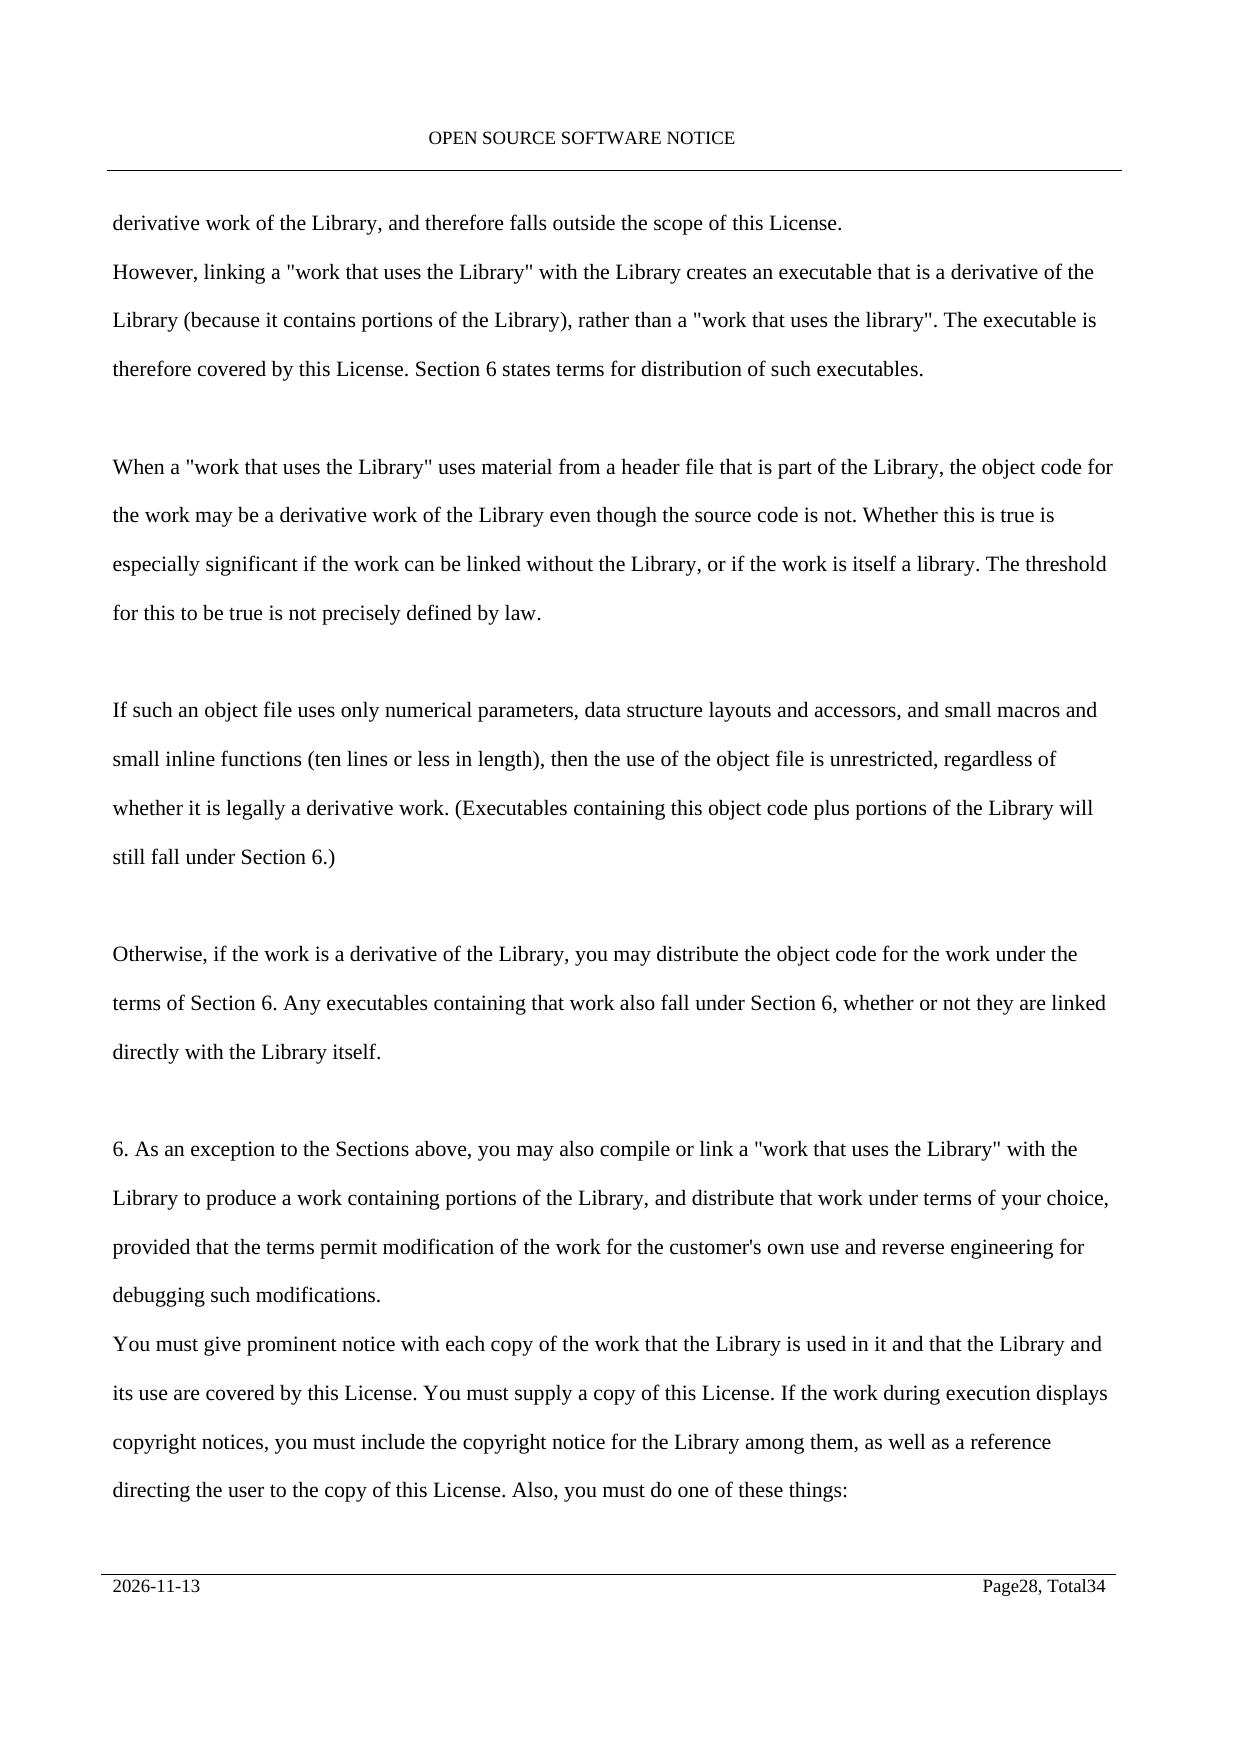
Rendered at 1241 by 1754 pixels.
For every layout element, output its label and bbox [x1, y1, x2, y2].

text [112, 206, 1128, 1506]
